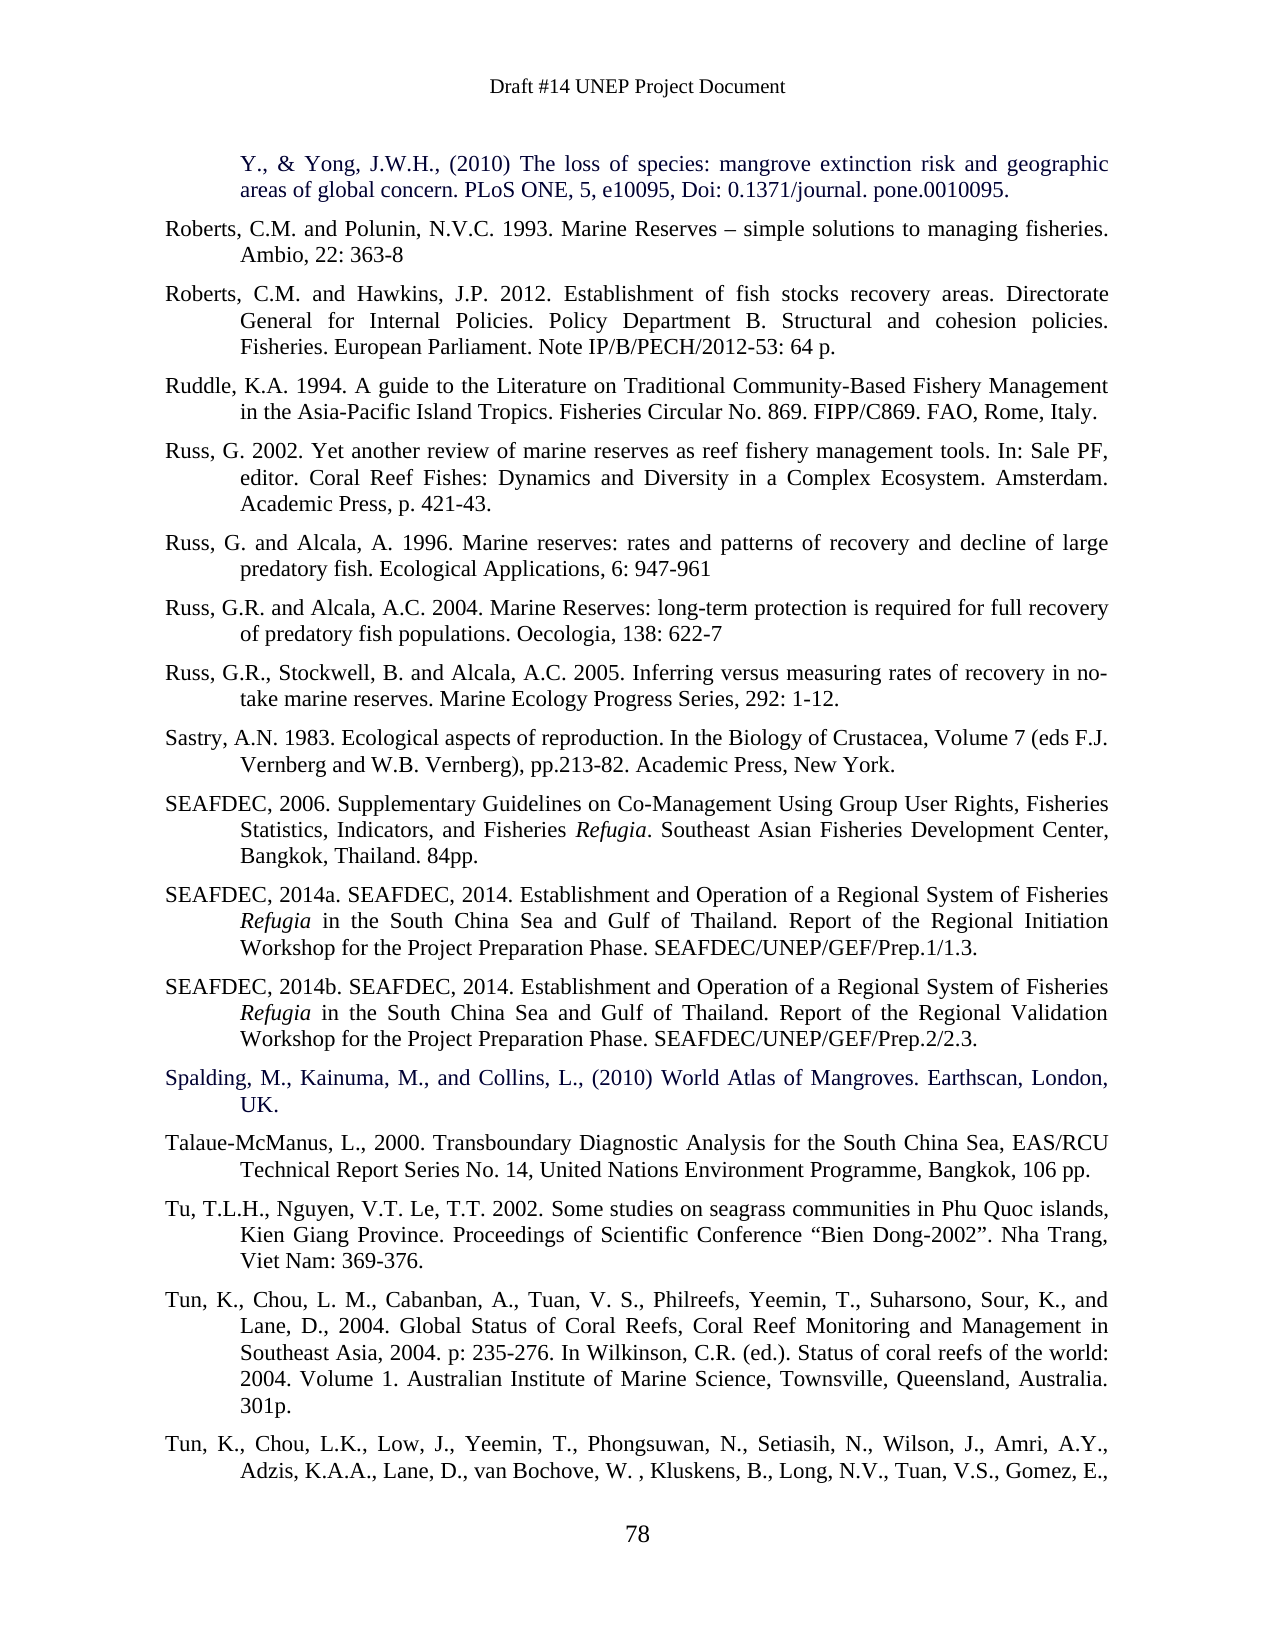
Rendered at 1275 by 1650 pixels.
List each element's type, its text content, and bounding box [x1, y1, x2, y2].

text Russ, G. and Alcala, A. 1996. Marine reserves: rates and patterns of recovery and decline of large predatory fish. Ecological Applications, 6: 947-961 [165, 529, 1110, 581]
text SEAFDEC, 2006. Supplementary Guidelines on Co-Management Using Group User Rights, Fisheries Statistics, Indicators, and Fisheries Refugia. Southeast Asian Fisheries Development Center, Bangkok, Thailand. 84pp. [165, 789, 1110, 869]
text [165, 150, 1110, 203]
text Tu, T.L.H., Nguyen, V.T. Le, T.T. 2002. Some studies on seagrass communities in Phu Quoc islands, Kien Giang Province. Proceedings of Scientific Conference “Bien Dong-2002”. Nha Trang, Viet Nam: 369-376. [165, 1195, 1110, 1274]
text Russ, G.R. and Alcala, A.C. 2004. Marine Reserves: long-term protection is required for full recovery of predatory fish populations. Oecologia, 138: 622-7 [165, 594, 1110, 647]
text Tun, K., Chou, L. M., Cabanban, A., Tuan, V. S., Philreefs, Yeemin, T., Suharsono, Sour, K., and Lane, D., 2004. Global Status of Coral Reefs, Coral Reef Monitoring and Management in Southeast Asia, 2004. p: 235-276. In Wilkinson, C.R. (ed.). Status of coral reefs of the world: 2004. Volume 1. Australian Institute of Marine Science, Townsville, Queensland, Australia. 301p. [165, 1286, 1110, 1418]
text Roberts, C.M. and Polunin, N.V.C. 1993. Marine Reserves – simple solutions to managing fisheries. Ambio, 22: 363-8 [165, 215, 1110, 268]
text Russ, G. 2002. Yet another review of marine reserves as reef fishery management tools. In: Sale PF, editor. Coral Reef Fishes: Dynamics and Diversity in a Complex Ecosystem. Amsterdam. Academic Press, p. 421-43. [165, 437, 1110, 516]
text Sastry, A.N. 1983. Ecological aspects of reproduction. In the Biology of Crustacea, Volume 7 (eds F.J. Vernberg and W.B. Vernberg), pp.213-82. Academic Press, New York. [165, 724, 1110, 777]
text Russ, G.R., Stockwell, B. and Alcala, A.C. 2005. Inferring versus measuring rates of recovery in no-take marine reserves. Marine Ecology Progress Series, 292: 1-12. [165, 659, 1110, 712]
text Spalding, M., Kainuma, M., and Collins, L., (2010) World Atlas of Mangroves. Earthscan, London, UK. [165, 1064, 1110, 1117]
text Roberts, C.M. and Hawkins, J.P. 2012. Establishment of fish stocks recovery areas. Directorate General for Internal Policies. Policy Department B. Structural and cohesion policies. Fisheries. European Parliament. Note IP/B/PECH/2012-53: 64 p. [165, 280, 1110, 359]
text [165, 1431, 1110, 1483]
text SEAFDEC, 2014a. SEAFDEC, 2014. Establishment and Operation of a Regional System of Fisheries Refugia in the South China Sea and Gulf of Thailand. Report of the Regional Initiation Workshop for the Project Preparation Phase. SEAFDEC/UNEP/GEF/Prep.1/1.3. [165, 881, 1110, 960]
text Talaue-McManus, L., 2000. Transboundary Diagnostic Analysis for the South China Sea, EAS/RCU Technical Report Series No. 14, United Nations Environment Programme, Bangkok, 106 pp. [165, 1129, 1110, 1182]
text SEAFDEC, 2014b. SEAFDEC, 2014. Establishment and Operation of a Regional System of Fisheries Refugia in the South China Sea and Gulf of Thailand. Report of the Regional Validation Workshop for the Project Preparation Phase. SEAFDEC/UNEP/GEF/Prep.2/2.3. [165, 973, 1110, 1052]
text Ruddle, K.A. 1994. A guide to the Literature on Traditional Community-Based Fishery Management in the Asia-Pacific Island Tropics. Fisheries Circular No. 869. FIPP/C869. FAO, Rome, Italy. [165, 372, 1110, 425]
